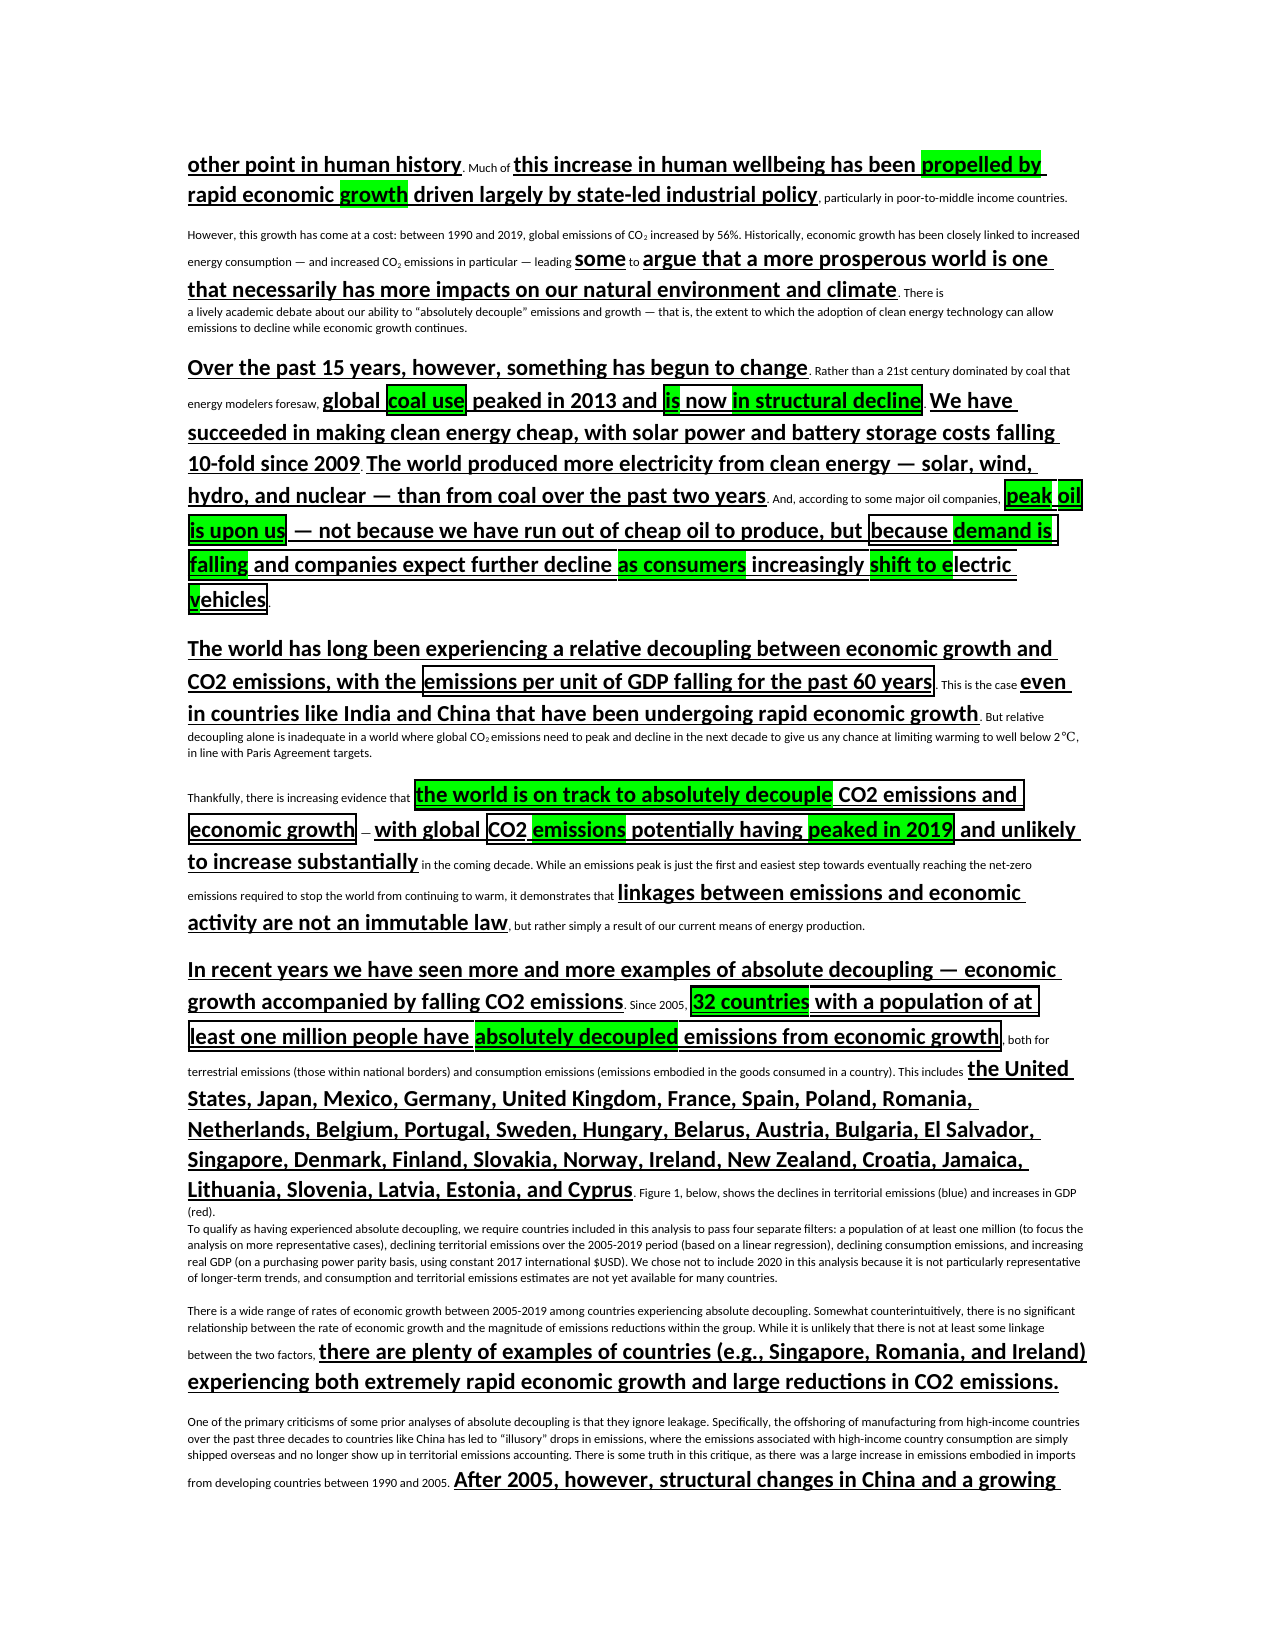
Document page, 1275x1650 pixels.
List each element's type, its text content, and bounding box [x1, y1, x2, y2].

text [187, 1414, 1087, 1493]
text There is a wide range of rates of economic growth between 2005-2019 among countries experiencing absolute decoupling. Somewhat counterintuitively, there is no significant relationship between the rate of economic growth and the magnitude of emissions reductions within the group. While it is unlikely that there is not at least some linkage between the two factors, there are plenty of examples of countries (e.g., Singapore, Romania, and Ireland) experiencing both extremely rapid economic growth and large reductions in CO2 emissions. [187, 1303, 1087, 1396]
text In recent years we have seen more and more examples of absolute decoupling — economic growth accompanied by falling CO2 emissions. Since 2005, 32 countries with a population of at least one million people have absolutely decoupled emissions from economic growth, both for terrestrial emissions (those within national borders) and consumption emissions (emissions embodied in the goods consumed in a country). This includes the United States, Japan, Mexico, Germany, United Kingdom, France, Spain, Poland, Romania, Netherlands, Belgium, Portugal, Sweden, Hungary, Belarus, Austria, Bulgaria, El Salvador, Singapore, Denmark, Finland, Slovakia, Norway, Ireland, New Zealand, Croatia, Jamaica, Lithuania, Slovenia, Latvia, Estonia, and Cyprus. Figure 1, below, shows the declines in territorial emissions (blue) and increases in GDP (red). To qualify as having experienced absolute decoupling, we require countries included in this analysis to pass four separate filters: a population of at least one million (to focus the analysis on more representative cases), declining territorial emissions over the 2005-2019 period (based on a linear regression), declining consumption emissions, and increasing real GDP (on a purchasing power parity basis, using constant 2017 international $USD). We chose not to include 2020 in this analysis because it is not particularly representative of longer-term trends, and consumption and territorial emissions estimates are not yet available for many countries. [187, 955, 1087, 1286]
text The world has long been experiencing a relative decoupling between economic growth and CO2 emissions, with the emissions per unit of GDP falling for the past 60 years. This is the case even in countries like India and China that have been undergoing rapid economic growth. But relative decoupling alone is inadequate in a world where global CO2 emissions need to peak and decline in the next decade to give us any chance at limiting warming to well below 2℃, in line with Paris Agreement targets. [187, 634, 1087, 761]
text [187, 150, 1087, 208]
text Thankfully, there is increasing evidence that the world is on track to absolutely decouple CO2 emissions and economic growth — with global CO2 emissions potentially having peaked in 2019 and unlikely to increase substantially in the coming decade. While an emissions peak is just the first and easiest step towards eventually reaching the net-zero emissions required to stop the world from continuing to warm, it demonstrates that linkages between emissions and economic activity are not an immutable law, but rather simply a result of our current means of energy production. [187, 778, 1087, 936]
text However, this growth has come at a cost: between 1990 and 2019, global emissions of CO2 increased by 56%. Historically, economic growth has been closely linked to increased energy consumption — and increased CO2 emissions in particular — leading some to argue that a more prosperous world is one that necessarily has more impacts on our natural environment and climate. There is a lively academic debate about our ability to “absolutely decouple” emissions and growth — that is, the extent to which the adoption of clean energy technology can allow emissions to decline while economic growth continues. [187, 227, 1087, 336]
text Over the past 15 years, however, something has begun to change. Rather than a 21st century dominated by coal that energy modelers foresaw, global coal use peaked in 2013 and is now in structural decline. We have succeeded in making clean energy cheap, with solar power and battery storage costs falling 10-fold since 2009. The world produced more electricity from clean energy — solar, wind, hydro, and nuclear — than from coal over the past two years. And, according to some major oil companies, peak oil is upon us — not because we have run out of cheap oil to produce, but because demand is falling and companies expect further decline as consumers increasingly shift to electric vehicles. [187, 353, 1087, 615]
